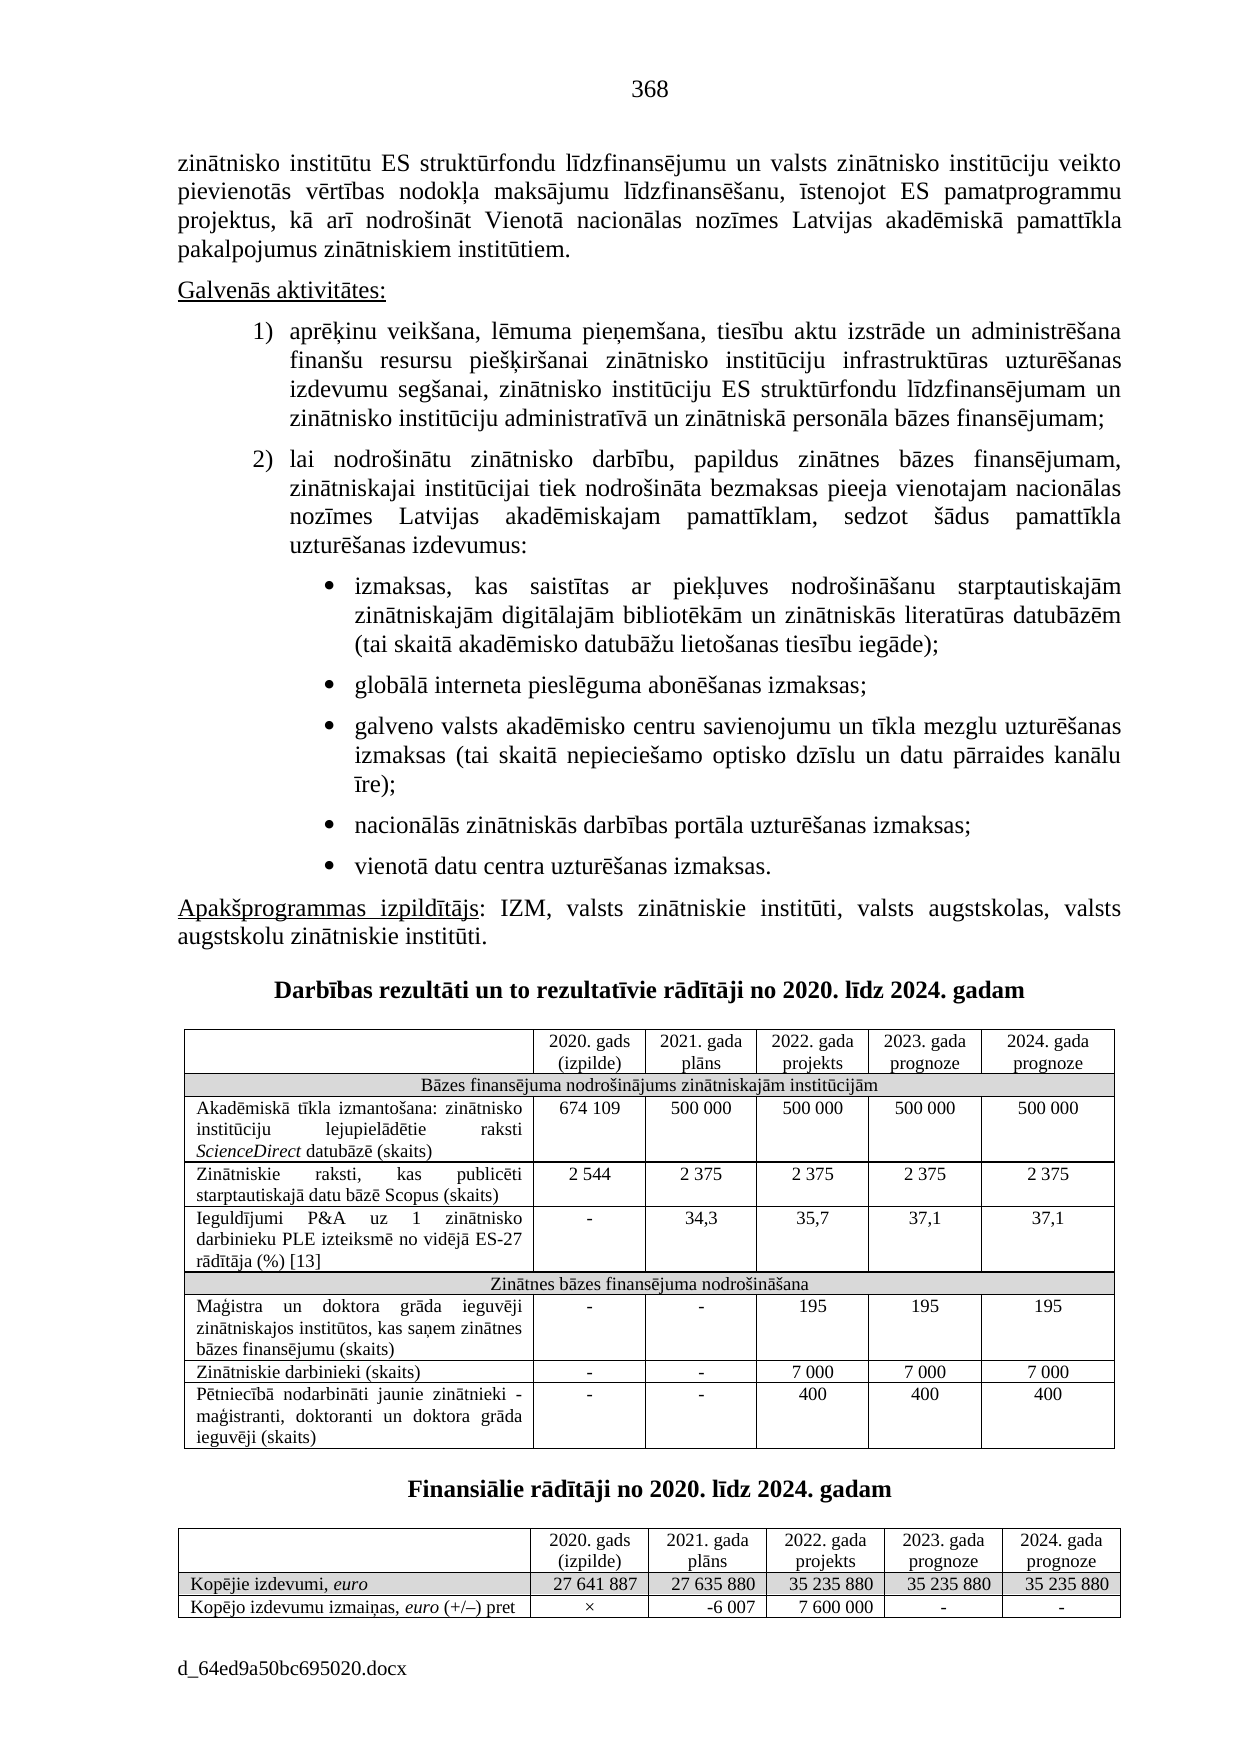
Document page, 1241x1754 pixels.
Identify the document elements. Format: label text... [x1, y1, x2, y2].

text Finansiālie rādītāji no 2020. līdz 2024. gadam [177, 1474, 1122, 1503]
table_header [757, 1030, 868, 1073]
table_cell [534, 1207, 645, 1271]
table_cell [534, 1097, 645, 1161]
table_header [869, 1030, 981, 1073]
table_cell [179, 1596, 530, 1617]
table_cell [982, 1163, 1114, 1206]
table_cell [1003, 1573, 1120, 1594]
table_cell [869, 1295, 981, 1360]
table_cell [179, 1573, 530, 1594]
text Galvenās aktivitātes: [177, 275, 1122, 304]
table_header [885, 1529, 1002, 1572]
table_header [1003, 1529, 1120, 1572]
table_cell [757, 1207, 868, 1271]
text Apakšprogrammas izpildītājs: IZM, valsts zinātniskie institūti, valsts augstskolas, valsts augstskolu zinātniskie institūti. [177, 893, 1122, 950]
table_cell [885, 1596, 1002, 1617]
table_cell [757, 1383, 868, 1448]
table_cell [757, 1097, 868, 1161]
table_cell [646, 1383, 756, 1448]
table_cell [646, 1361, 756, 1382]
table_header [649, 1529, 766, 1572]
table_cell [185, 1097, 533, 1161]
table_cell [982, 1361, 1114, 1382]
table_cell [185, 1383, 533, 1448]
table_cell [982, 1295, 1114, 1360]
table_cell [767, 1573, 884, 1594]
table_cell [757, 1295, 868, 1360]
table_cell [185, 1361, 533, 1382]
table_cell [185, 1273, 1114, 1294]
list nacionālās zinātniskās darbības portāla uzturēšanas izmaksas; [325, 810, 1122, 839]
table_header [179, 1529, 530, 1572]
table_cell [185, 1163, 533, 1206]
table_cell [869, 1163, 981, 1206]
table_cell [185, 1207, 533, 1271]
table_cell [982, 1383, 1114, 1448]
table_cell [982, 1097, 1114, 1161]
list globālā interneta pieslēguma abonēšanas izmaksas; [325, 670, 1122, 699]
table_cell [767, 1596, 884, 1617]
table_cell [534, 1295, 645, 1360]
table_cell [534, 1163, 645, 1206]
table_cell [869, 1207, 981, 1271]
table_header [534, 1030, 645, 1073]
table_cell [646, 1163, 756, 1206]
list galveno valsts akadēmisko centru savienojumu un tīkla mezglu uzturēšanas izmaksas (tai skaitā nepieciešamo optisko dzīslu un datu pārraides kanālu īre); [325, 711, 1122, 798]
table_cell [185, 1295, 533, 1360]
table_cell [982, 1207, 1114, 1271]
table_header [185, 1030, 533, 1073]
list vienotā datu centra uzturēšanas izmaksas. [325, 851, 1122, 880]
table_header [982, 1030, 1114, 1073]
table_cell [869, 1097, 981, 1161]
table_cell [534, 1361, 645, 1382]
text Darbības rezultāti un to rezultatīvie rādītāji no 2020. līdz 2024. gadam [177, 975, 1122, 1004]
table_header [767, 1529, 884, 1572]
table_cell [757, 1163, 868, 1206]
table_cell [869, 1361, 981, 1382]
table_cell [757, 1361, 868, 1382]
list aprēķinu veikšana, lēmuma pieņemšana, tiesību aktu izstrāde un administrēšana finanšu resursu piešķiršanai zinātnisko institūciju infrastruktūras uzturēšanas izdevumu segšanai, zinātnisko institūciju ES struktūrfondu līdzfinansējumam un zinātnisko institūciju administratīvā un zinātniskā personāla bāzes finansējumam; [252, 316, 1122, 431]
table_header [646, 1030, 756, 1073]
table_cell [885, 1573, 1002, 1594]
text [177, 148, 1122, 263]
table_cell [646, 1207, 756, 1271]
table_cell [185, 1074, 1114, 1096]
list izmaksas, kas saistītas ar piekļuves nodrošināšanu starptautiskajām zinātniskajām digitālajām bibliotēkām un zinātniskās literatūras datubāzēm (tai skaitā akadēmisko datubāžu lietošanas tiesību iegāde); [325, 571, 1122, 658]
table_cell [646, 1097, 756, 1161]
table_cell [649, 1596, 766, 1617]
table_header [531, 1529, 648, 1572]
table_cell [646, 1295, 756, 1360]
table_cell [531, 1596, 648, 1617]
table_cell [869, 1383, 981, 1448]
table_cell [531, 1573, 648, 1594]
list lai nodrošinātu zinātnisko darbību, papildus zinātnes bāzes finansējumam, zinātniskajai institūcijai tiek nodrošināta bezmaksas pieeja vienotajam nacionālas nozīmes Latvijas akadēmiskajam pamattīklam, sedzot šādus pamattīkla uzturēšanas izdevumus: [252, 444, 1122, 559]
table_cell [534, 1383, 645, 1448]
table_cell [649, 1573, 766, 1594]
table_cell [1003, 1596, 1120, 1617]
